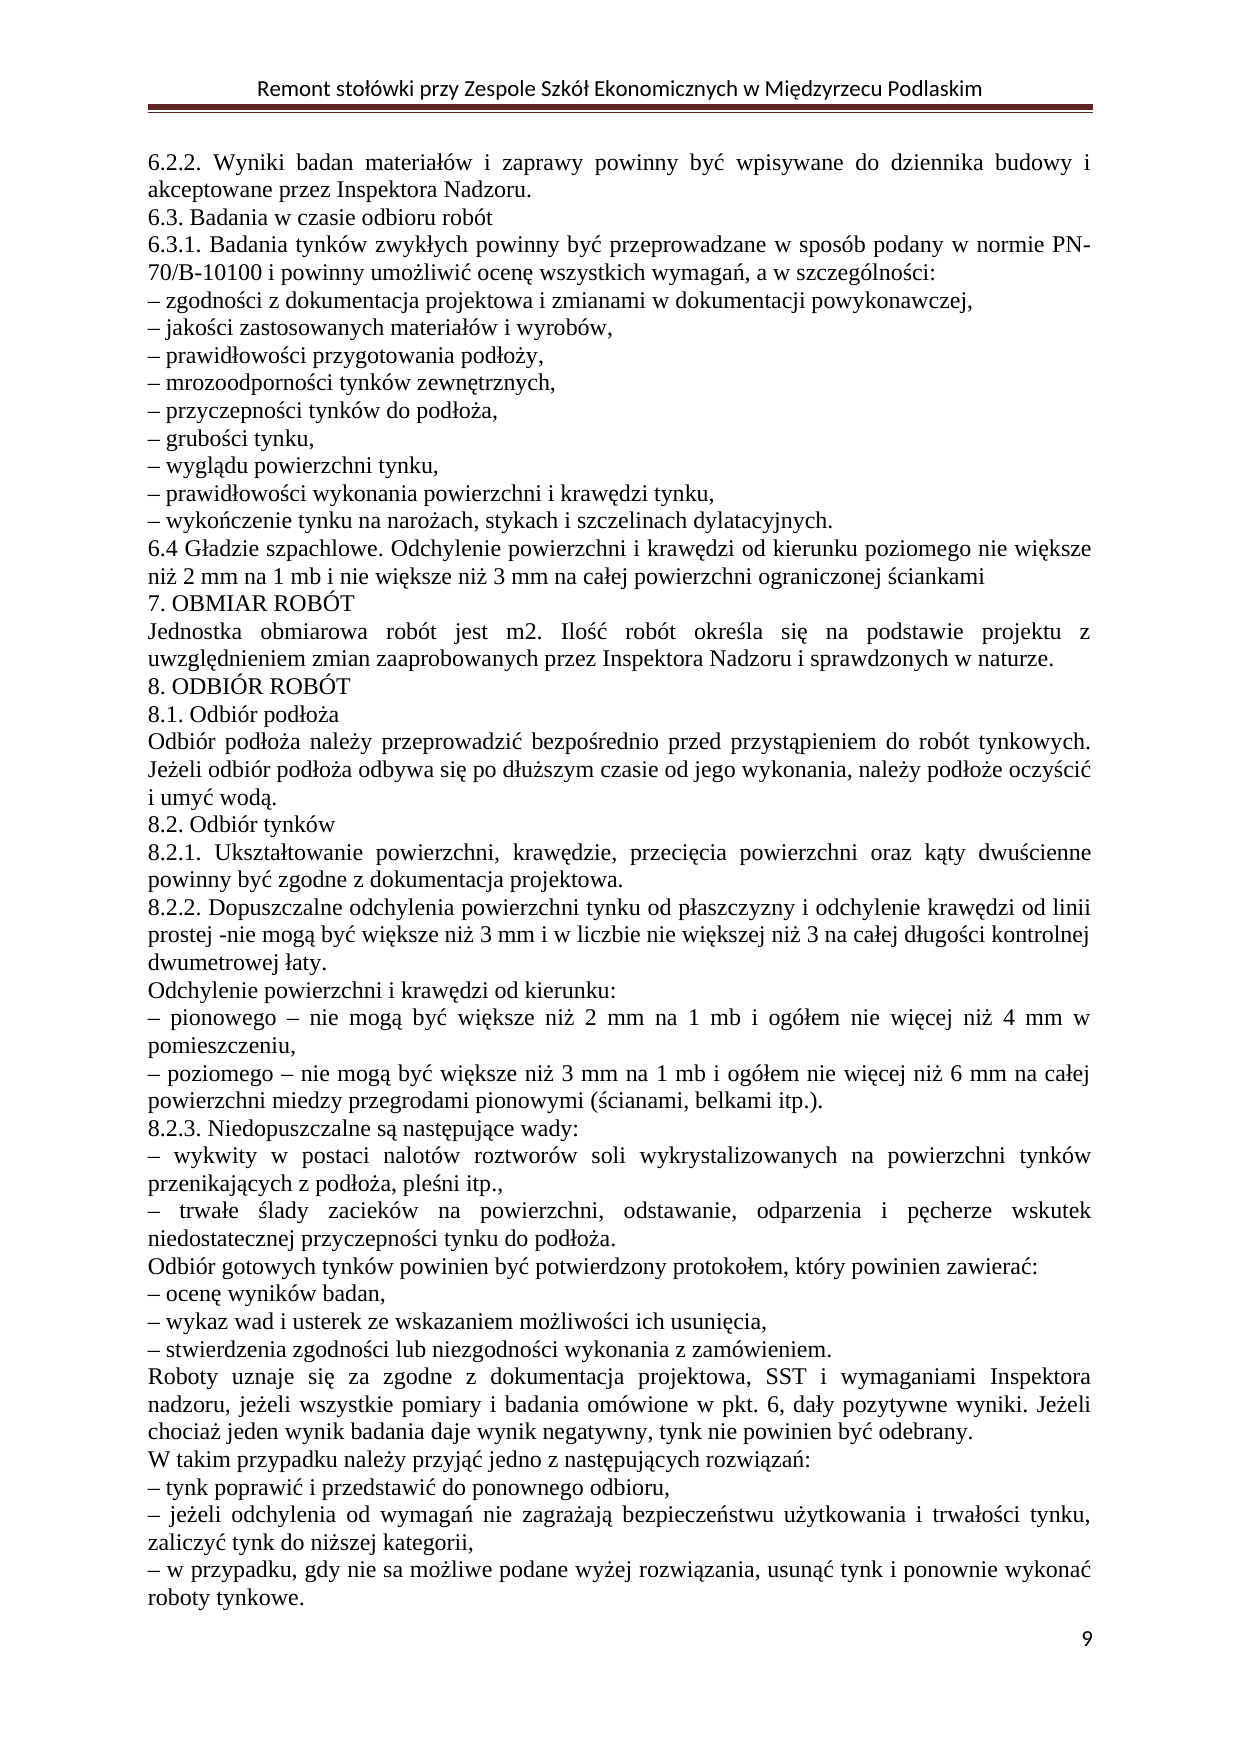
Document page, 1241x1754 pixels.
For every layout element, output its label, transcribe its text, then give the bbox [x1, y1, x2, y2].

text Odchylenie powierzchni i krawędzi od kierunku: [148, 976, 1093, 1003]
text 8.2.2. Dopuszczalne odchylenia powierzchni tynku od płaszczyzny i odchylenie krawędzi od linii prostej -nie mogą być większe niż 3 mm i w liczbie nie większej niż 3 na całej długości kontrolnej dwumetrowej łaty. [148, 893, 1093, 976]
text 6.2.2. Wyniki badan materiałów i zaprawy powinny być wpisywane do dziennika budowy i akceptowane przez Inspektora Nadzoru. [148, 148, 1093, 203]
text 8.2. Odbiór tynków [148, 810, 1093, 838]
text – stwierdzenia zgodności lub niezgodności wykonania z zamówieniem. [148, 1334, 1093, 1362]
text – jakości zastosowanych materiałów i wyrobów, [148, 313, 1093, 341]
text – prawidłowości przygotowania podłoży, [148, 341, 1093, 368]
text – poziomego – nie mogą być większe niż 3 mm na 1 mb i ogółem nie więcej niż 6 mm na całej powierzchni miedzy przegrodami pionowymi (ścianami, belkami itp.). [148, 1058, 1093, 1114]
text – zgodności z dokumentacja projektowa i zmianami w dokumentacji powykonawczej, [148, 286, 1093, 313]
text – w przypadku, gdy nie sa możliwe podane wyżej rozwiązania, usunąć tynk i ponownie wykonać roboty tynkowe. [148, 1555, 1093, 1611]
text 7. OBMIAR ROBÓT [148, 589, 1093, 617]
text – trwałe ślady zacieków na powierzchni, odstawanie, odparzenia i pęcherze wskutek niedostatecznej przyczepności tynku do podłoża. [148, 1197, 1093, 1252]
text – mrozoodporności tynków zewnętrznych, [148, 368, 1093, 396]
text Odbiór gotowych tynków powinien być potwierdzony protokołem, który powinien zawierać: [148, 1252, 1093, 1279]
text 8.2.3. Niedopuszczalne są następujące wady: [148, 1114, 1093, 1141]
text Odbiór podłoża należy przeprowadzić bezpośrednio przed przystąpieniem do robót tynkowych. Jeżeli odbiór podłoża odbywa się po dłuższym czasie od jego wykonania, należy podłoże oczyścić i umyć wodą. [148, 727, 1093, 810]
text 6.3. Badania w czasie odbioru robót [148, 203, 1093, 230]
text 6.4 Gładzie szpachlowe. Odchylenie powierzchni i krawędzi od kierunku poziomego nie większe niż 2 mm na 1 mb i nie większe niż 3 mm na całej powierzchni ograniczonej ściankami [148, 534, 1093, 589]
text – ocenę wyników badan, [148, 1279, 1093, 1307]
text – prawidłowości wykonania powierzchni i krawędzi tynku, [148, 479, 1093, 506]
text – wykwity w postaci nalotów roztworów soli wykrystalizowanych na powierzchni tynków przenikających z podłoża, pleśni itp., [148, 1141, 1093, 1197]
text – wykończenie tynku na narożach, stykach i szczelinach dylatacyjnych. [148, 506, 1093, 534]
text – tynk poprawić i przedstawić do ponownego odbioru, [148, 1473, 1093, 1500]
text 6.3.1. Badania tynków zwykłych powinny być przeprowadzane w sposób podany w normie PN-70/B-10100 i powinny umożliwić ocenę wszystkich wymagań, a w szczególności: [148, 230, 1093, 286]
text – przyczepności tynków do podłoża, [148, 396, 1093, 424]
text Roboty uznaje się za zgodne z dokumentacja projektowa, SST i wymaganiami Inspektora nadzoru, jeżeli wszystkie pomiary i badania omówione w pkt. 6, dały pozytywne wyniki. Jeżeli chociaż jeden wynik badania daje wynik negatywny, tynk nie powinien być odebrany. [148, 1362, 1093, 1445]
text – wyglądu powierzchni tynku, [148, 451, 1093, 479]
text 8. ODBIÓR ROBÓT [148, 672, 1093, 700]
text – wykaz wad i usterek ze wskazaniem możliwości ich usunięcia, [148, 1307, 1093, 1334]
text 8.1. Odbiór podłoża [148, 700, 1093, 727]
text – jeżeli odchylenia od wymagań nie zagrażają bezpieczeństwu użytkowania i trwałości tynku, zaliczyć tynk do niższej kategorii, [148, 1500, 1093, 1555]
text Jednostka obmiarowa robót jest m2. Ilość robót określa się na podstawie projektu z uwzględnieniem zmian zaaprobowanych przez Inspektora Nadzoru i sprawdzonych w naturze. [148, 617, 1093, 672]
text 8.2.1. Ukształtowanie powierzchni, krawędzie, przecięcia powierzchni oraz kąty dwuścienne powinny być zgodne z dokumentacja projektowa. [148, 838, 1093, 893]
text – pionowego – nie mogą być większe niż 2 mm na 1 mb i ogółem nie więcej niż 4 mm w pomieszczeniu, [148, 1003, 1093, 1058]
text – grubości tynku, [148, 424, 1093, 451]
text W takim przypadku należy przyjąć jedno z następujących rozwiązań: [148, 1445, 1093, 1473]
